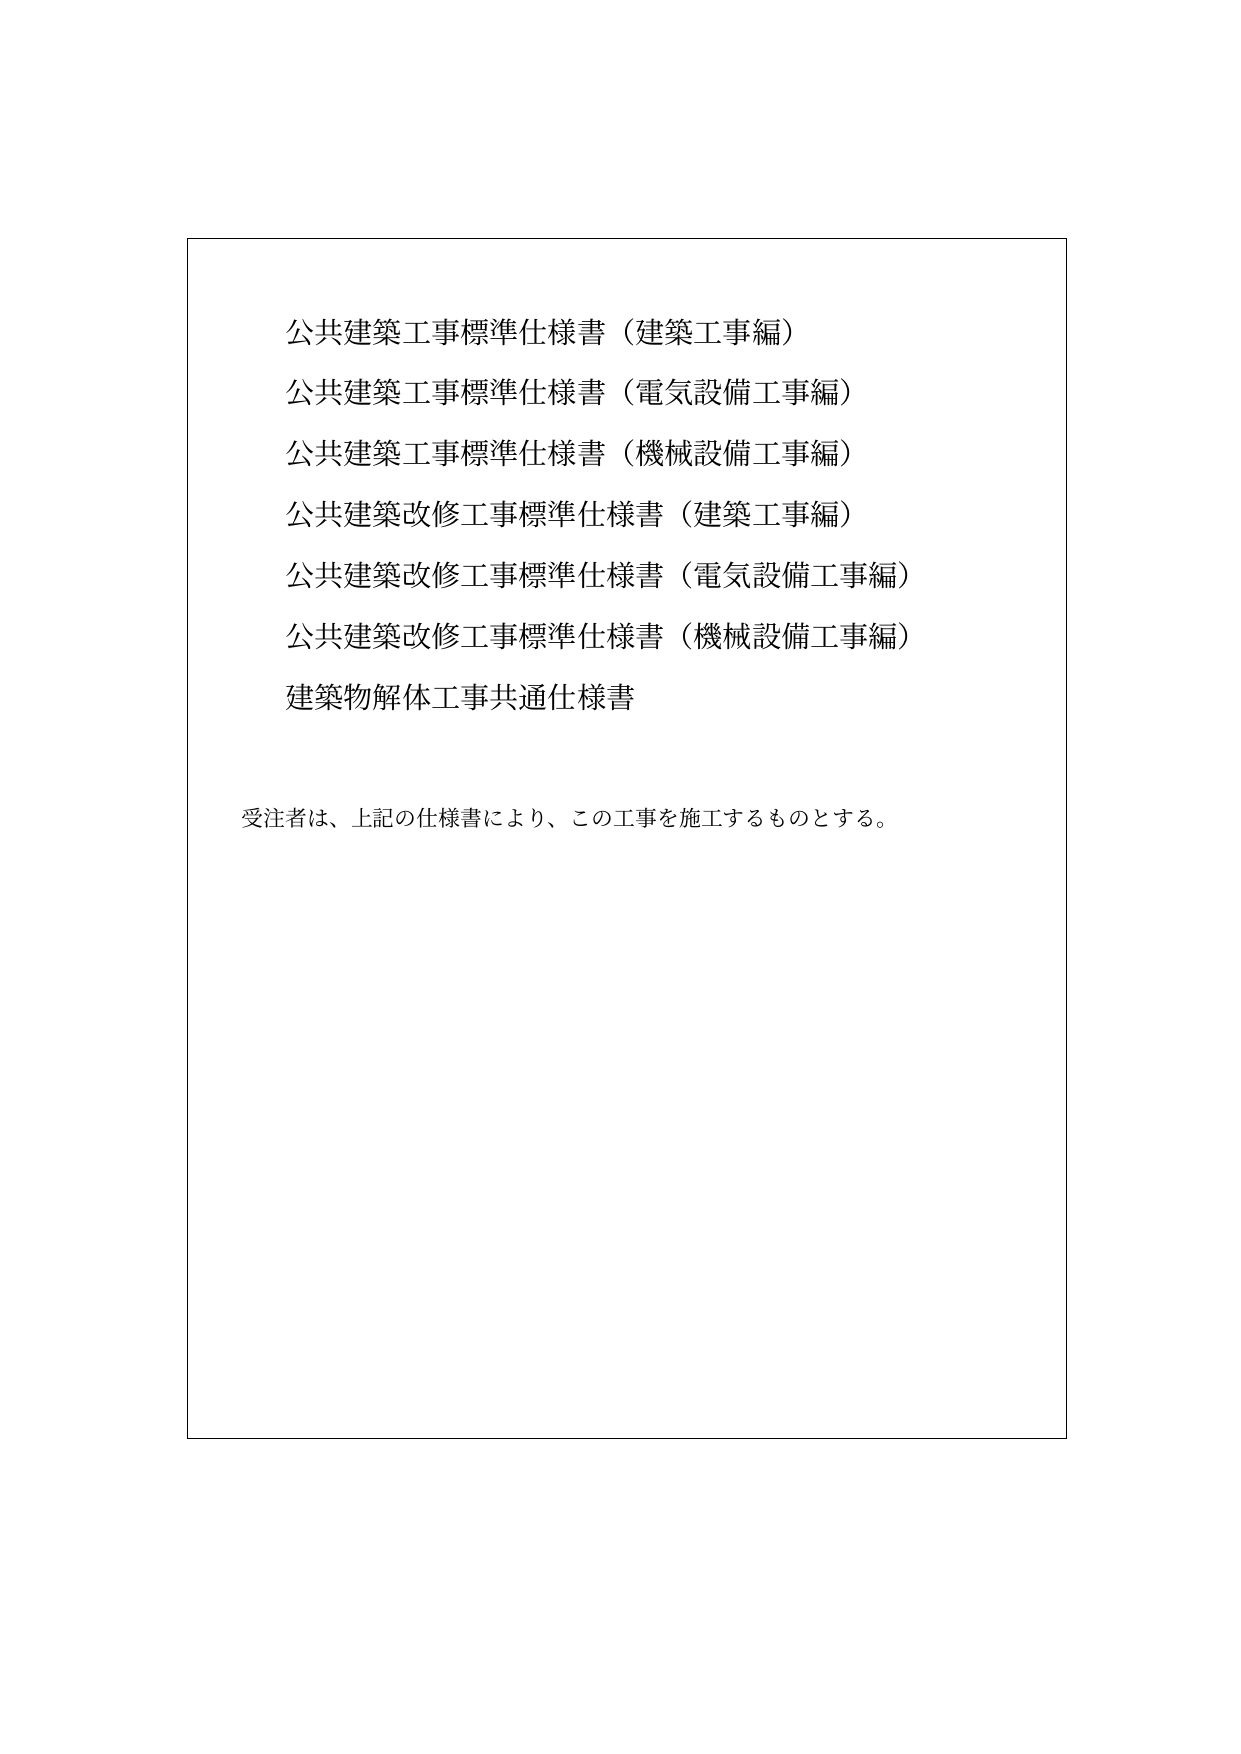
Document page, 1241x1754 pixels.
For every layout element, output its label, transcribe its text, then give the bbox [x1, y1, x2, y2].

table_header 公共建築工事標準仕様書（建築工事編） 公共建築工事標準仕様書（電気設備工事編） 公共建築工事標準仕様書（機械設備工事編） 公共建築改修工事標準仕様書（建築工事編） 公共建築改修工事標準仕様書（電気設備工事編） 公共建築改修工事標準仕様書（機械設備工事編） 建築物解体工事共通仕様書 受注者は、上記の仕様書により、この工事を施工するものとする。 [188, 239, 1066, 1438]
